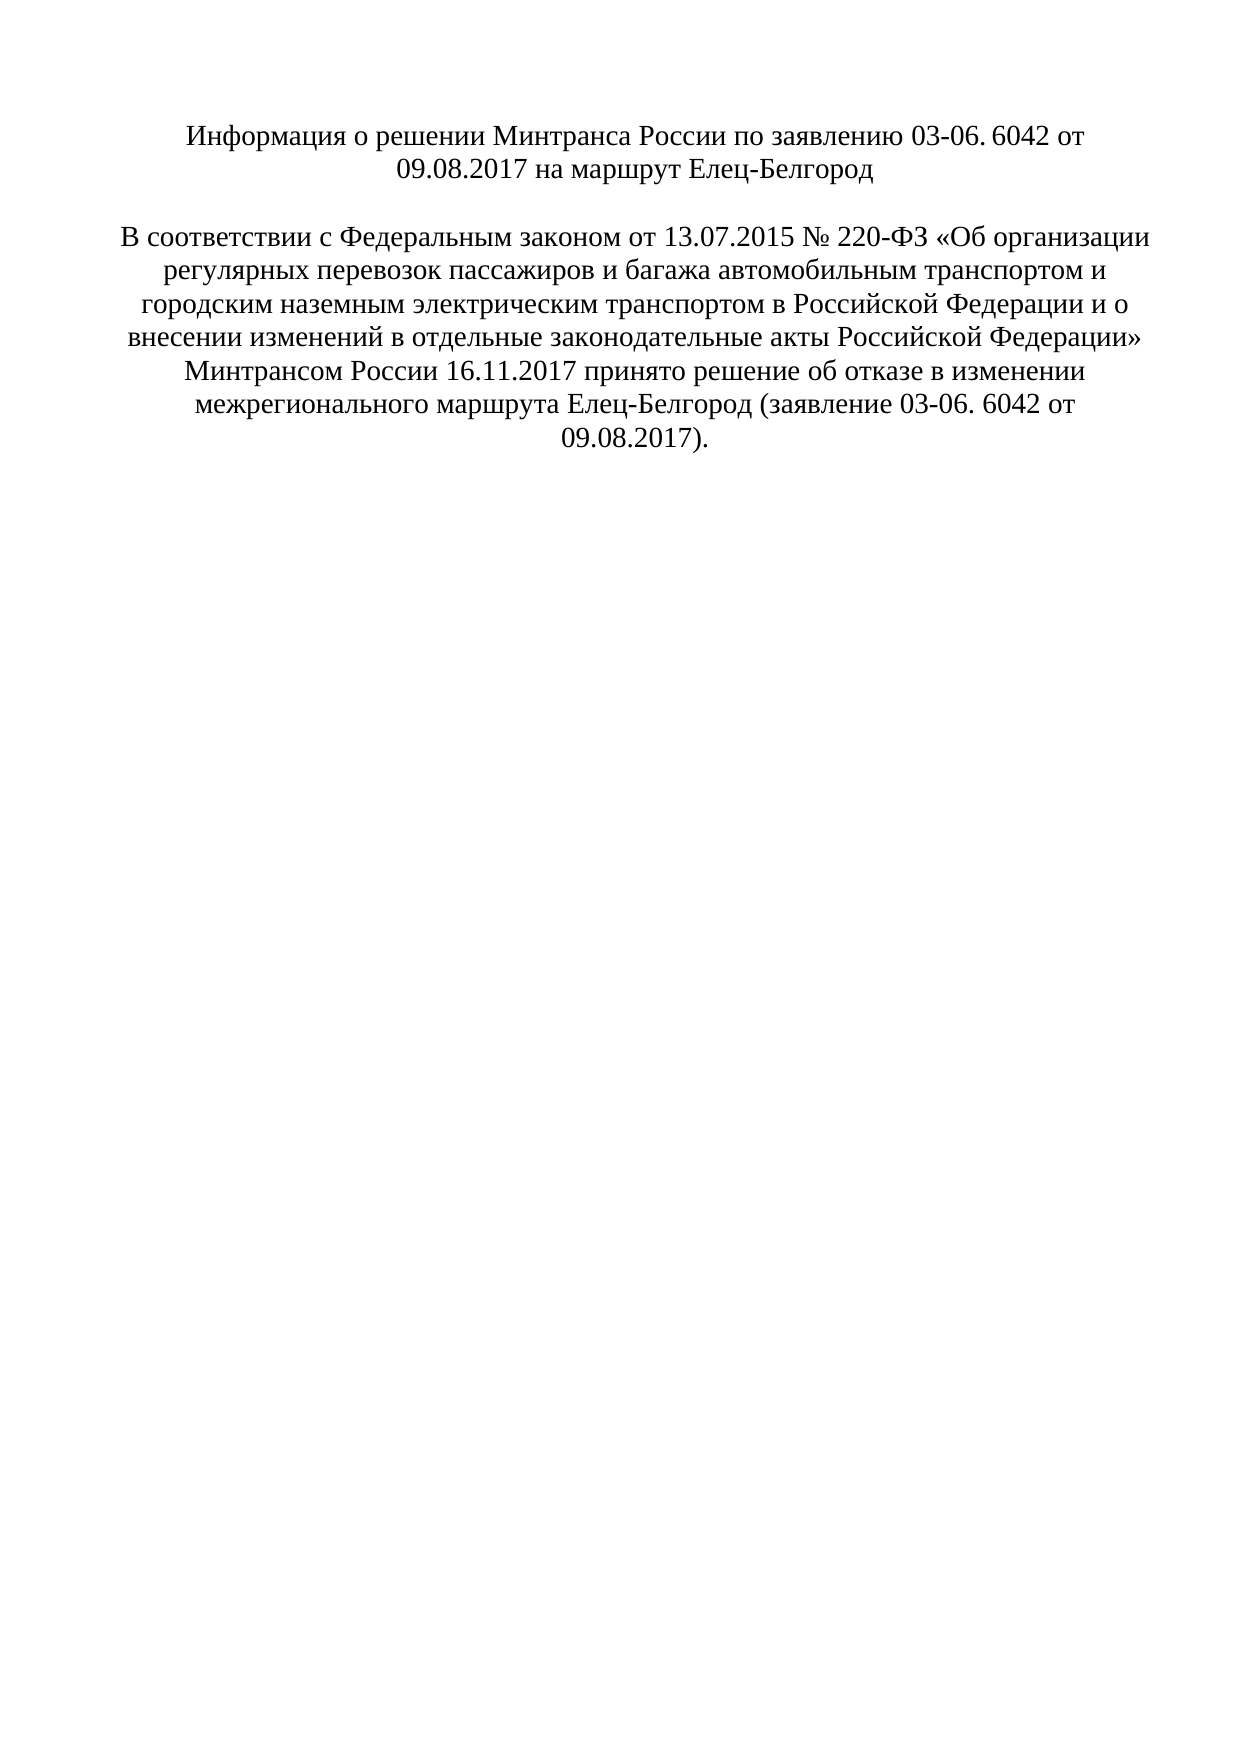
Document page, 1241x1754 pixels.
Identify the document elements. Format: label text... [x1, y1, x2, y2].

text Информация о решении Минтранса России по заявлению 03-06. 6042 от 09.08.2017 на маршрут Елец-Белгород [118, 118, 1152, 185]
text В соответствии с Федеральным законом от 13.07.2015 № 220-ФЗ «Об организации регулярных перевозок пассажиров и багажа автомобильным транспортом и городским наземным электрическим транспортом в Российской Федерации и о внесении изменений в отдельные законодательные акты Российской Федерации» Минтрансом России 16.11.2017 принято решение об отказе в изменении межрегионального маршрута Елец-Белгород (заявление 03-06. 6042 от 09.08.2017). [118, 219, 1152, 453]
